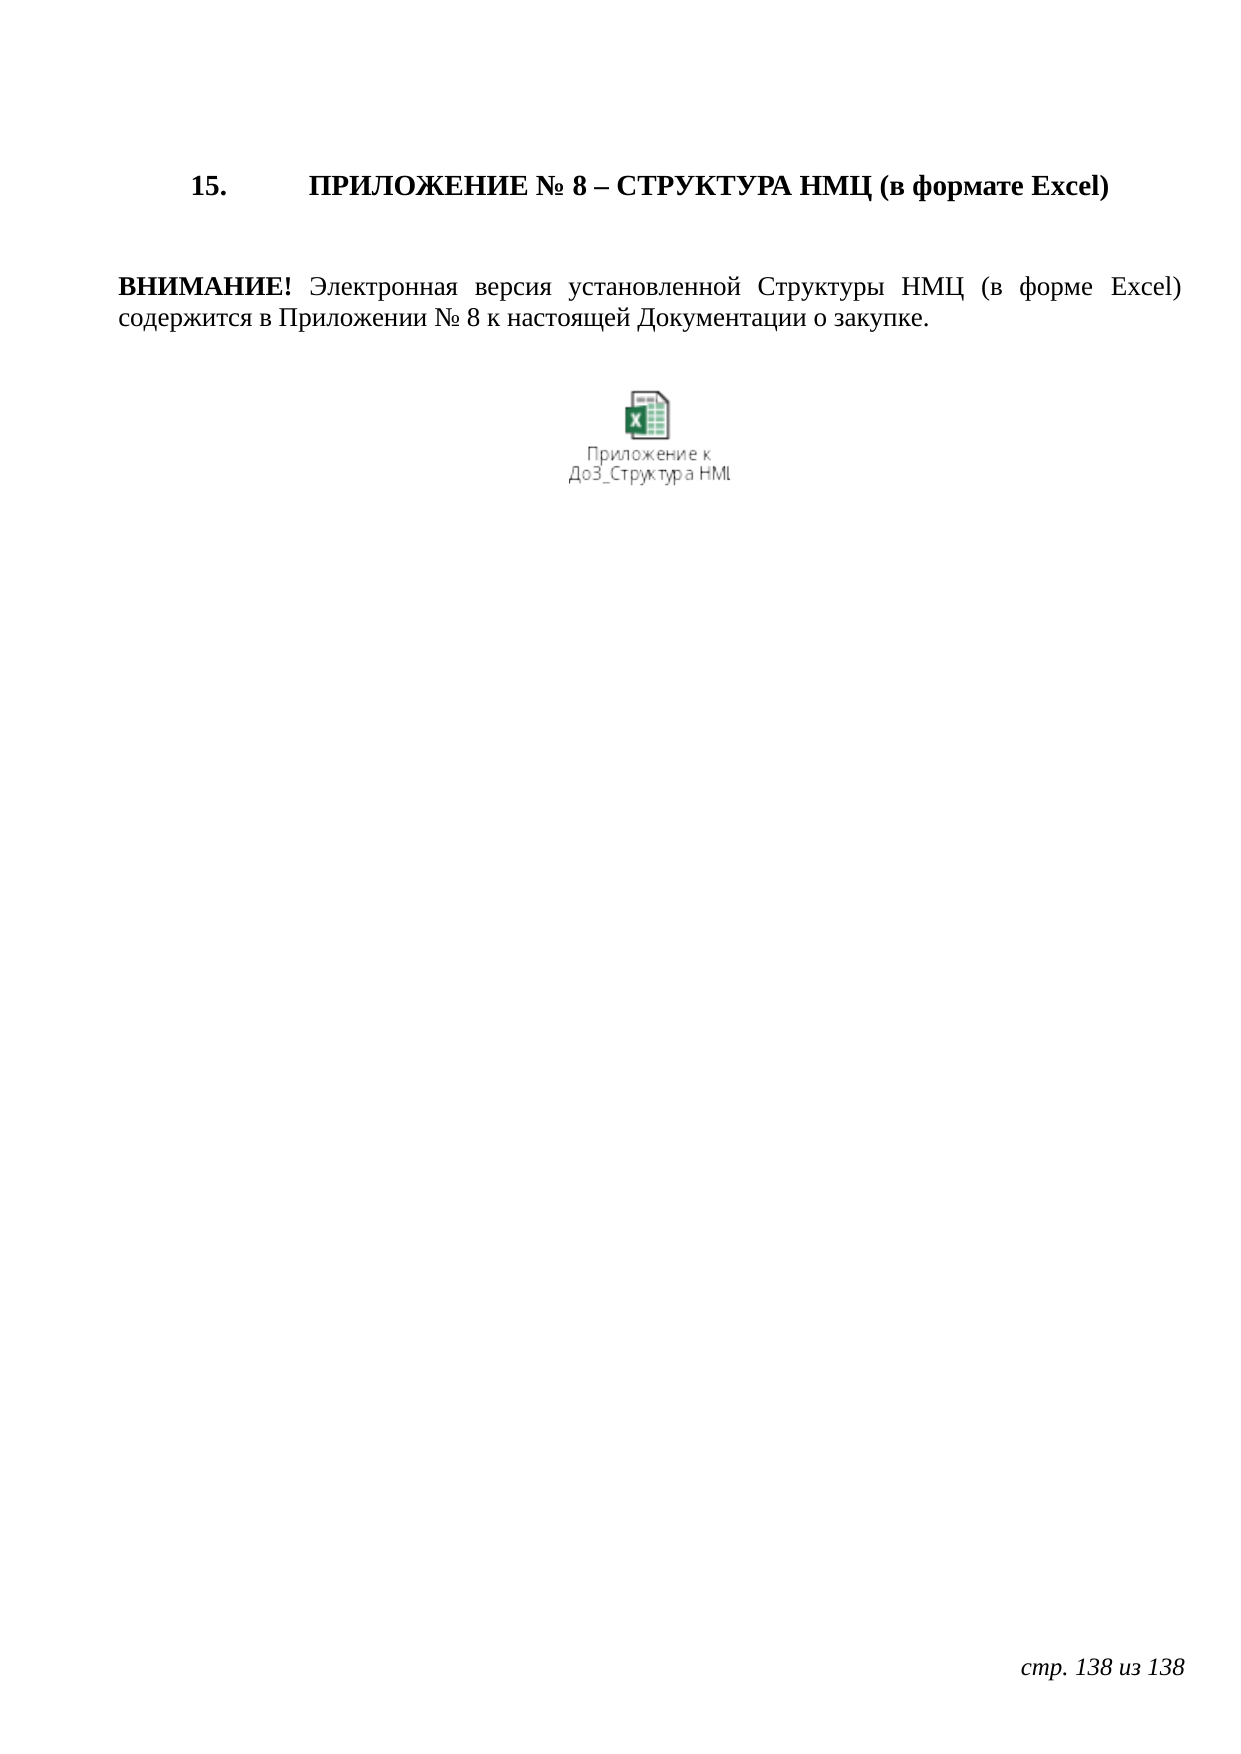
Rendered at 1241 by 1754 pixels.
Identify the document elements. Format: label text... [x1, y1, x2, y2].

text ВНИМАНИЕ! Электронная версия установленной Структуры НМЦ (в форме Excel) содержится в Приложении № 8 к настоящей Документации о закупке. [118, 270, 1181, 333]
subtitle ПРИЛОЖЕНИЕ № 8 – СТРУКТУРА НМЦ (в формате Excel) [118, 168, 1181, 202]
